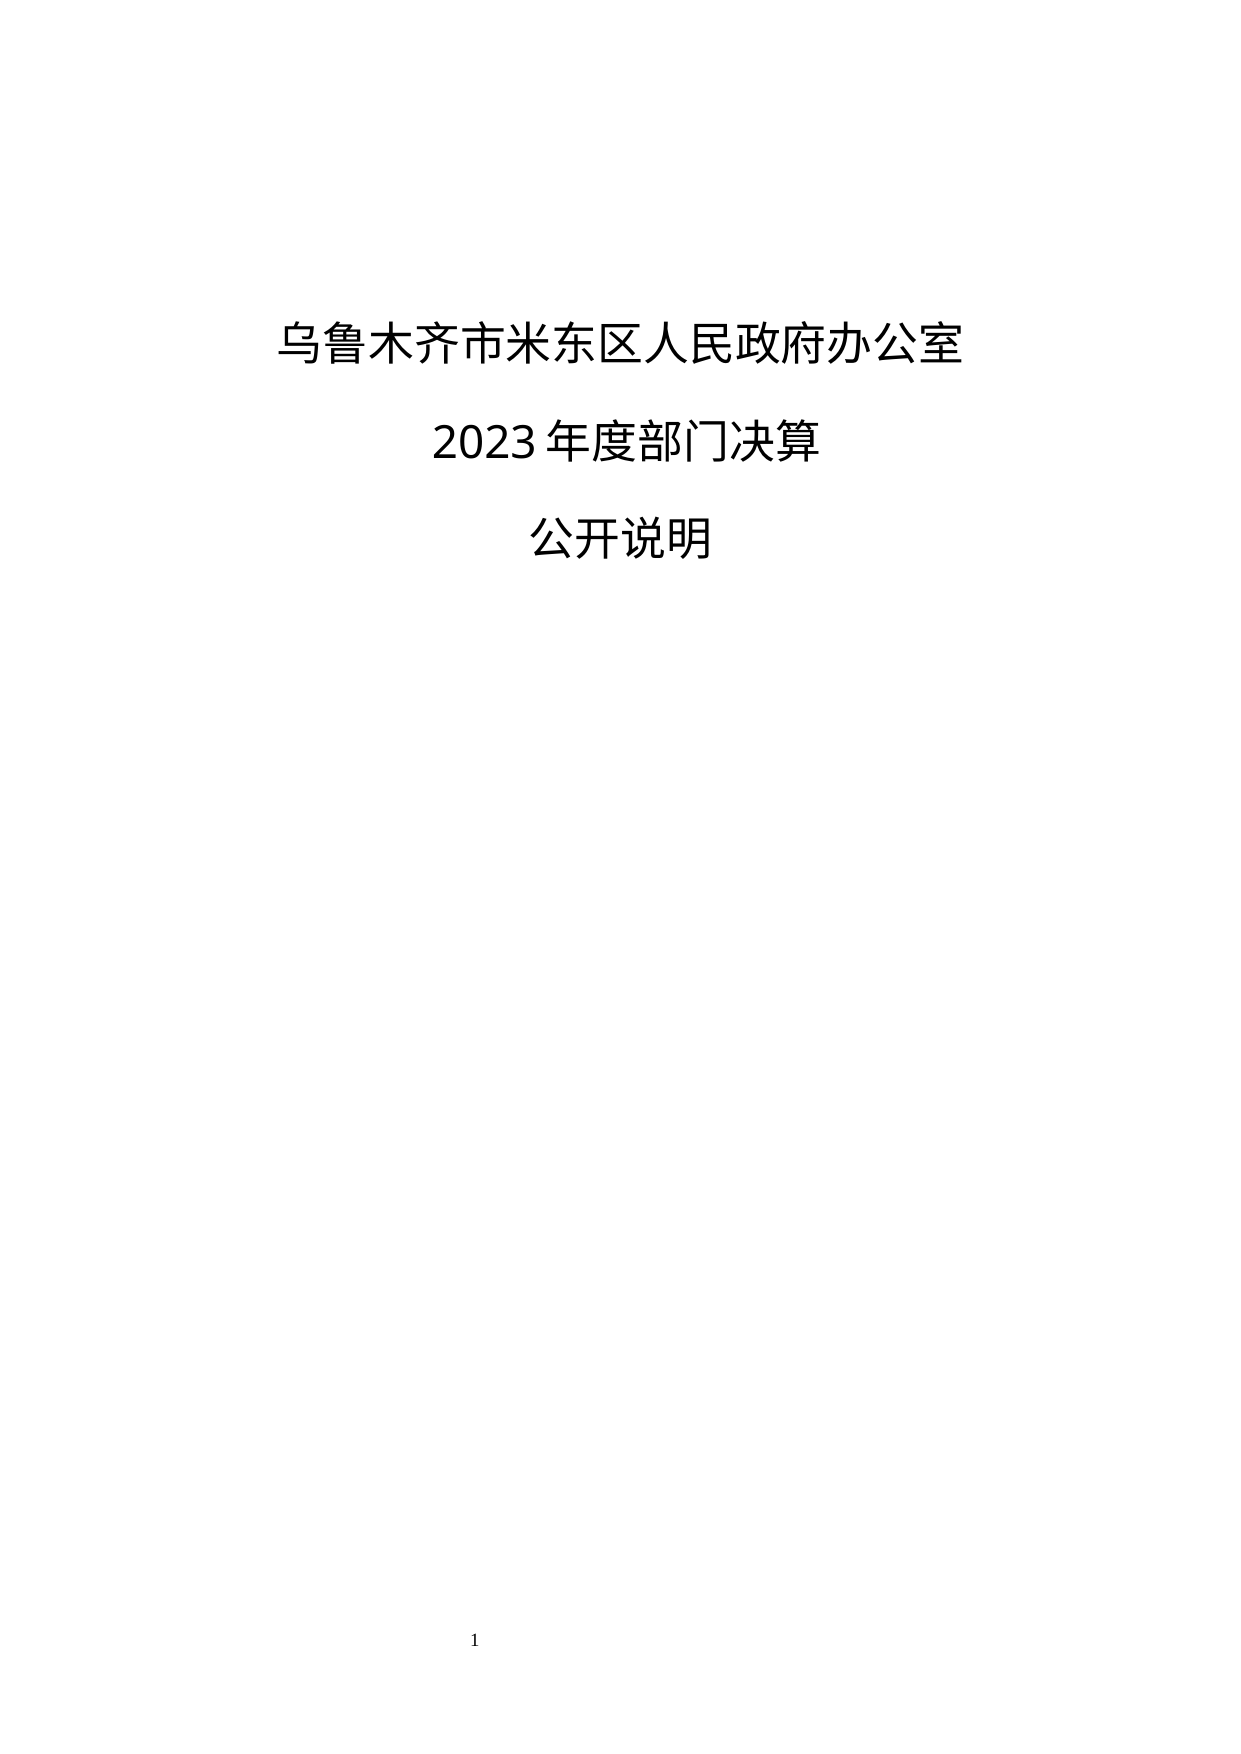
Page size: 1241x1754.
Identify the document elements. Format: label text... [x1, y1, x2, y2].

text 乌鲁木齐市米东区人民政府办公室 [187, 292, 1053, 389]
text 2023年度部门决算 [187, 389, 1053, 487]
text 公开说明 [187, 487, 1053, 584]
